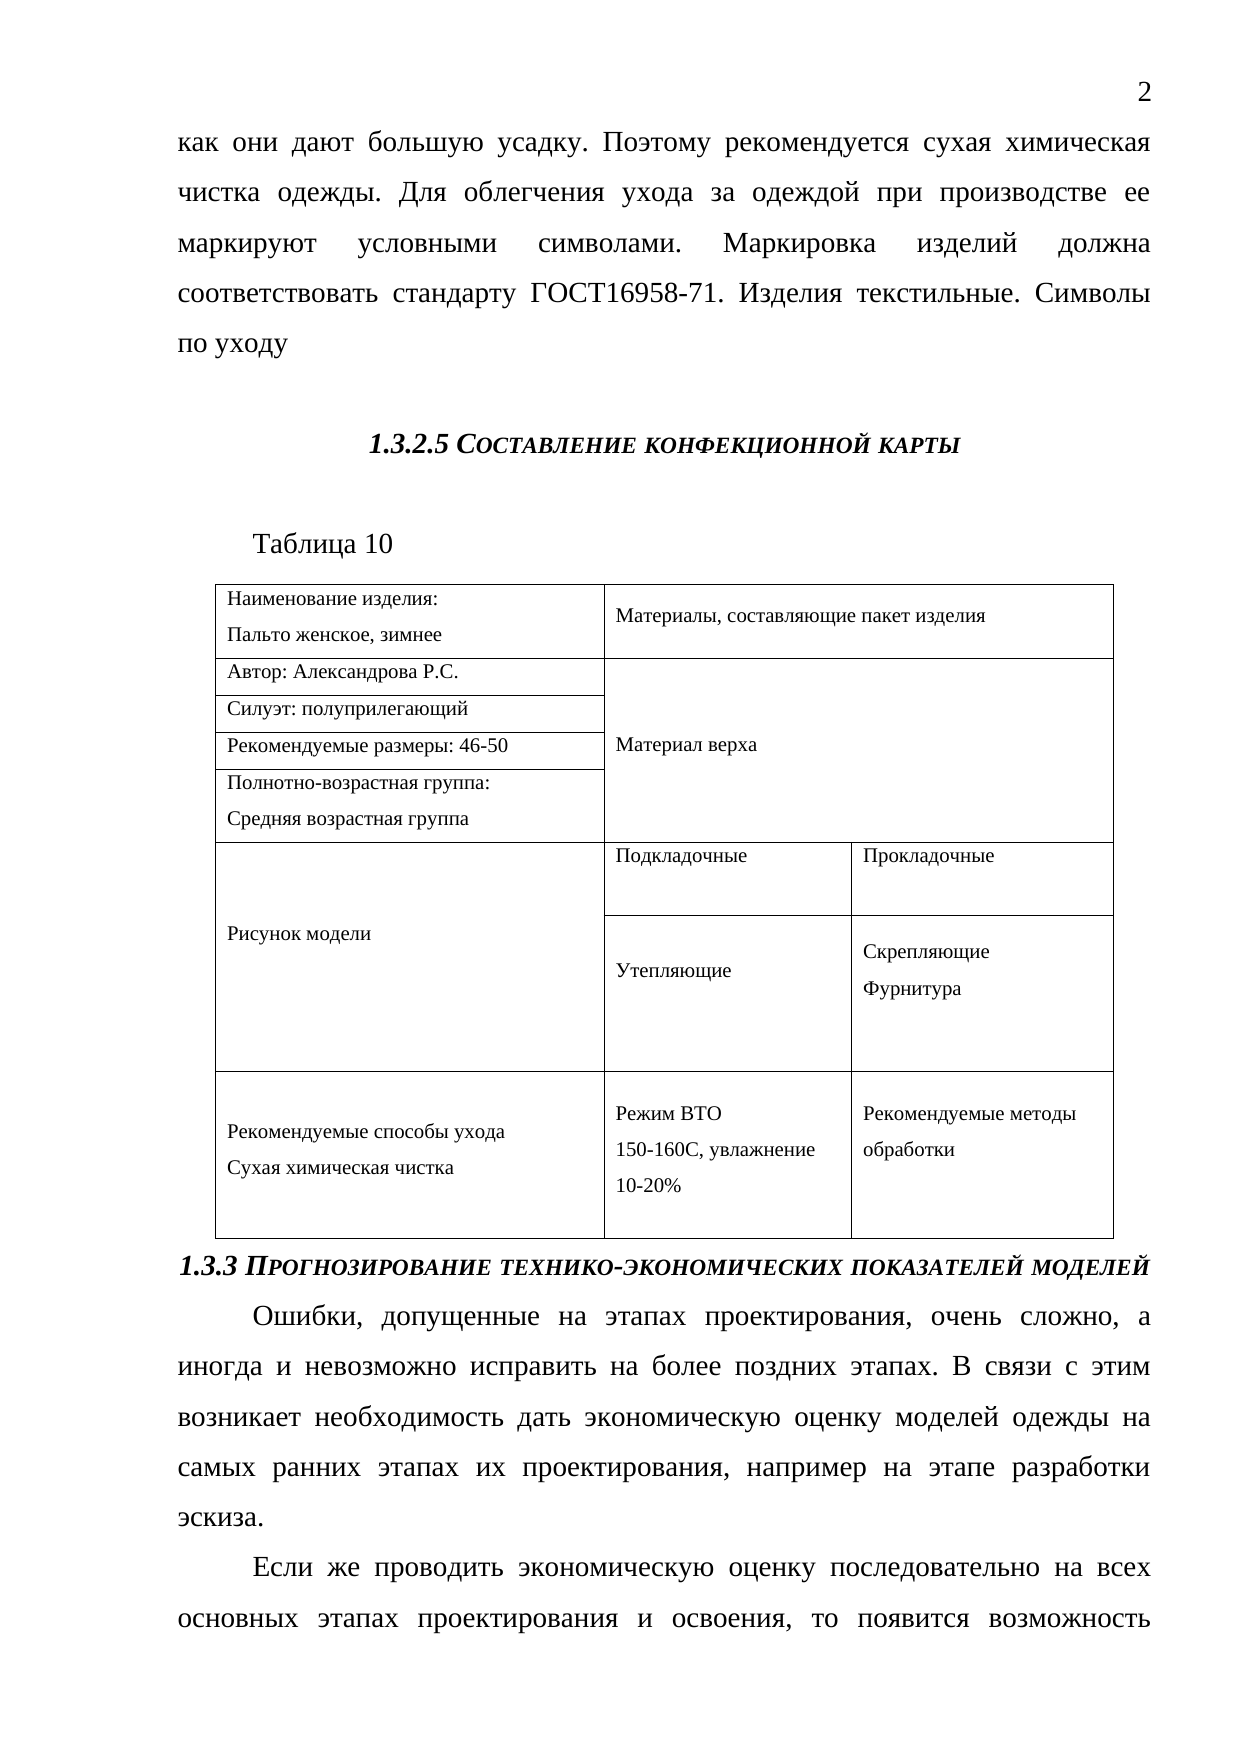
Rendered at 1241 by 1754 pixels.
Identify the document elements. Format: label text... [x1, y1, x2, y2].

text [177, 124, 1152, 359]
table_cell Подкладочные [605, 843, 851, 915]
table_header Материалы, составляющие пакет изделия [605, 585, 1113, 657]
table_cell Рекомендуемые способы ухода Сухая химическая чистка [216, 1072, 604, 1238]
table_cell Автор: Александрова Р.С. [216, 659, 604, 694]
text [177, 1549, 1152, 1633]
table_cell Прокладочные [852, 843, 1113, 915]
table_header Наименование изделия: Пальто женское, зимнее [216, 585, 604, 657]
table_cell Режим ВТО 150-160С, увлажнение 10-20% [605, 1072, 851, 1238]
subtitle 1.3.3 Прогнозирование технико-экономических показателей моделей [177, 627, 1152, 1281]
table_cell Рекомендуемые размеры: 46-50 [216, 733, 604, 769]
table_cell Рисунок модели [216, 843, 604, 1071]
table_cell Рекомендуемые методы обработки [852, 1072, 1113, 1238]
subtitle 1.3.2.5 Составление конфекционной карты [177, 426, 1152, 459]
table_cell Утепляющие [605, 916, 851, 1071]
text Таблица 10 [177, 527, 1152, 560]
table_cell Силуэт: полуприлегающий [216, 696, 604, 732]
table_cell Материал верха [605, 659, 1113, 842]
table_cell Скрепляющие Фурнитура [852, 916, 1113, 1071]
text Ошибки, допущенные на этапах проектирования, очень сложно, а иногда и невозможно исправить на более поздних этапах. В связи с этим возникает необходимость дать экономическую оценку моделей одежды на самых ранних этапах их проектирования, например на этапе разработки эскиза. [177, 1298, 1152, 1533]
table_cell Полнотно-возрастная группа: Средняя возрастная группа [216, 770, 604, 842]
